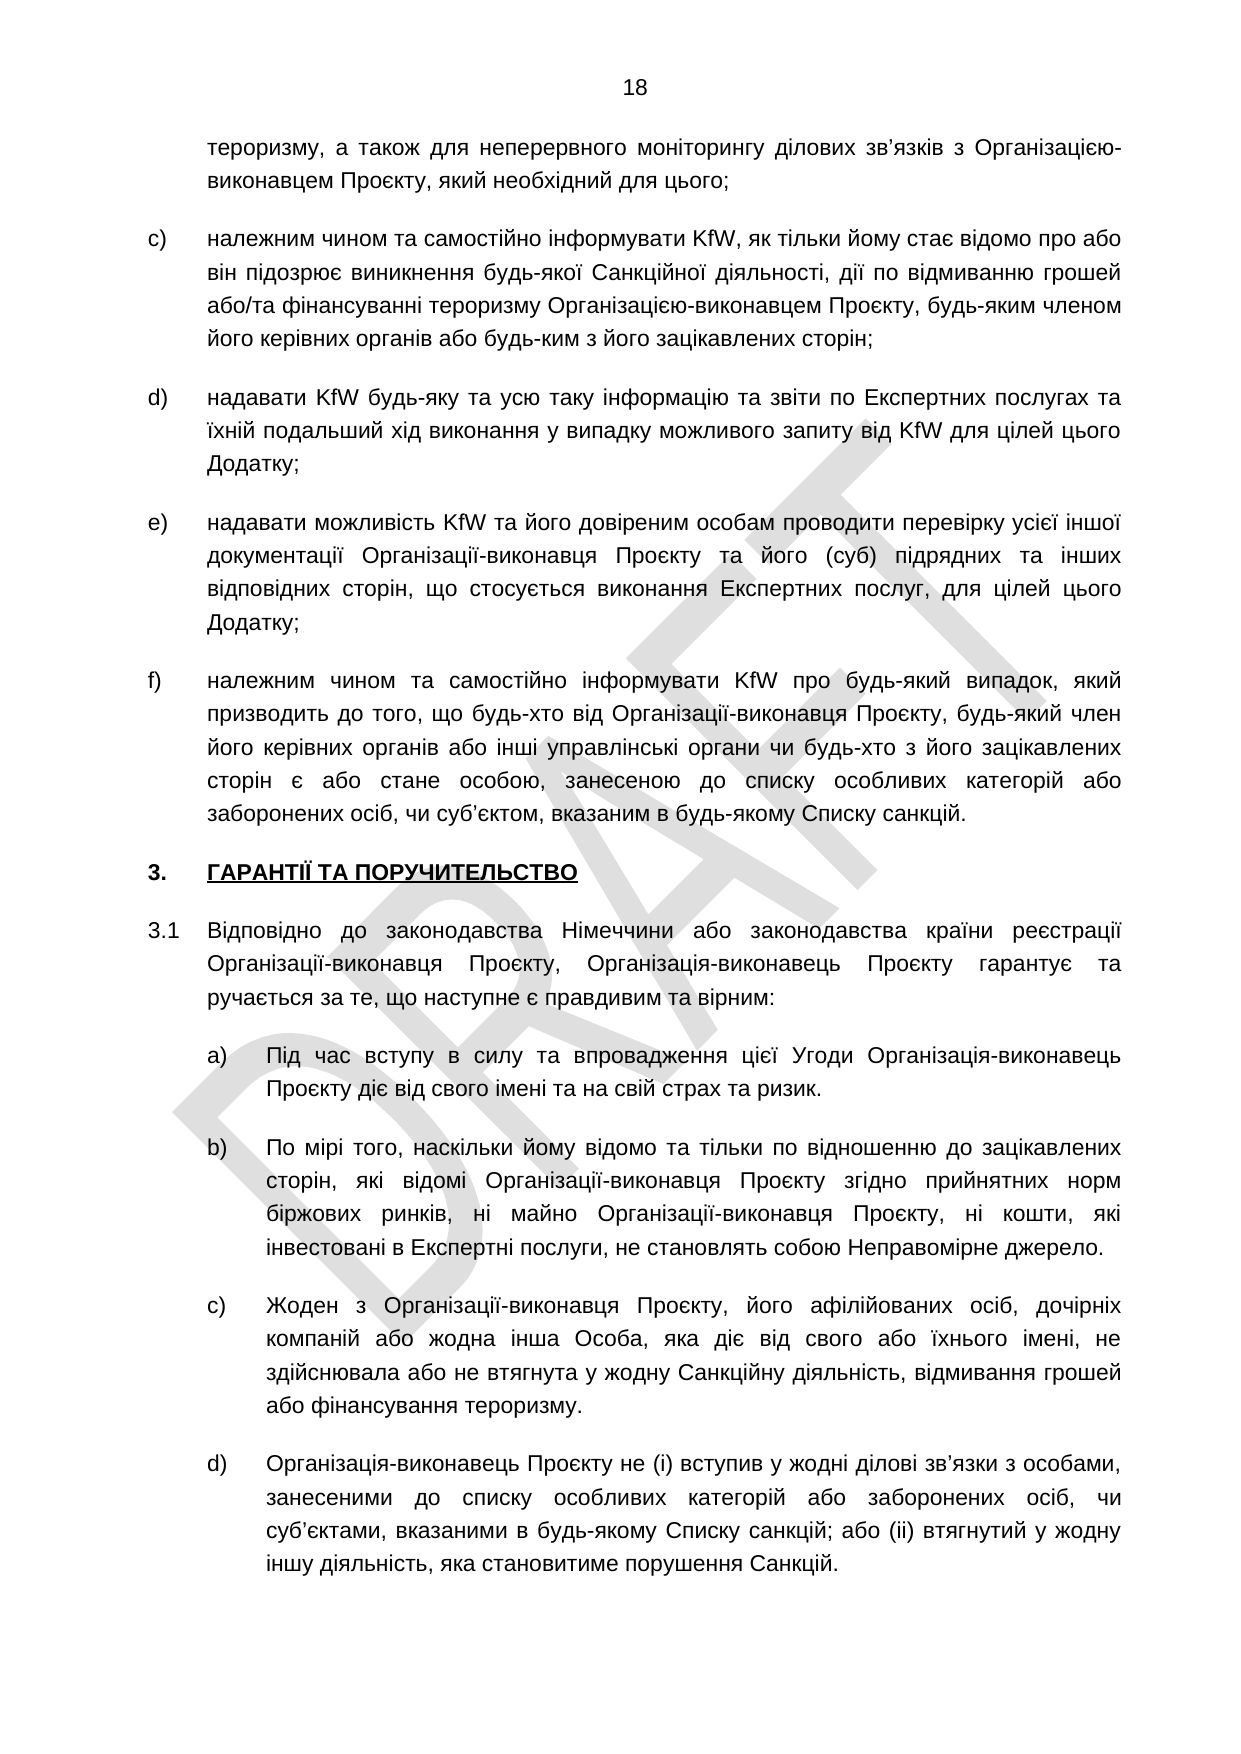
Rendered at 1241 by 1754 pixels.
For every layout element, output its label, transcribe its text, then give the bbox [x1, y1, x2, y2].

text d) Організація-виконавець Проєкту не (i) вступив у жодні ділові зв’язки з особами, занесеними до списку особливих категорій або заборонених осіб, чи суб’єктами, вказаними в будь-якому Списку санкцій; або (ii) втягнутий у жодну іншу діяльність, яка становитиме порушення Санкцій. [207, 1443, 1122, 1577]
text b) По мірі того, наскільки йому відомо та тільки по відношенню до зацікавлених сторін, які відомі Організації-виконавця Проєкту згідно прийнятних норм біржових ринків, ні майно Організації-виконавця Проєкту, ні кошти, які інвестовані в Експертні послуги, не становлять собою Неправомірне джерело. [207, 1127, 1122, 1260]
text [148, 127, 1122, 193]
text c) належним чином та самостійно інформувати KfW, як тільки йому стає відомо про або він підозрює виникнення будь-якої Санкційної діяльності, дії по відмиванню грошей або/та фінансуванні тероризму Організацією-виконавцем Проєкту, будь-яким членом його керівних органів або будь-ким з його зацікавлених сторін; [148, 218, 1122, 352]
text c) Жоден з Організації-виконавця Проєкту, його афілійованих осіб, дочірніх компаній або жодна інша Особа, яка діє від свого або їхнього імені, не здійснювала або не втягнута у жодну Санкційну діяльність, відмивання грошей або фінансування тероризму. [207, 1285, 1122, 1418]
text e) надавати можливість KfW та його довіреним особам проводити перевірку усієї іншої документації Організації-виконавця Проєкту та його (суб) підрядних та інших відповідних сторін, що стосується виконання Експертних послуг, для цілей цього Додатку; [148, 502, 1122, 635]
text a) Під час вступу в силу та впровадження цієї Угоди Організація-виконавець Проєкту діє від свого імені та на свій страх та ризик. [207, 1035, 1122, 1102]
text 3.1 Відповідно до законодавства Німеччини або законодавства країни реєстрації Організації-виконавця Проєкту, Організація-виконавець Проєкту гарантує та ручається за те, що наступне є правдивим та вірним: [148, 910, 1122, 1010]
text f) належним чином та самостійно інформувати KfW про будь-який випадок, який призводить до того, що будь-хто від Організації-виконавця Проєкту, будь-який член його керівних органів або інші управлінські органи чи будь-хто з його зацікавлених сторін є або стане особою, занесеною до списку особливих категорій або заборонених осіб, чи суб’єктом, вказаним в будь-якому Списку санкцій. [148, 660, 1122, 827]
text d) надавати KfW будь-яку та усю таку інформацію та звіти по Експертних послугах та їхній подальший хід виконання у випадку можливого запиту від KfW для цілей цього Додатку; [148, 377, 1122, 477]
list ГАРАНТІЇ ТА ПОРУЧИТЕЛЬСТВО [148, 852, 1122, 885]
